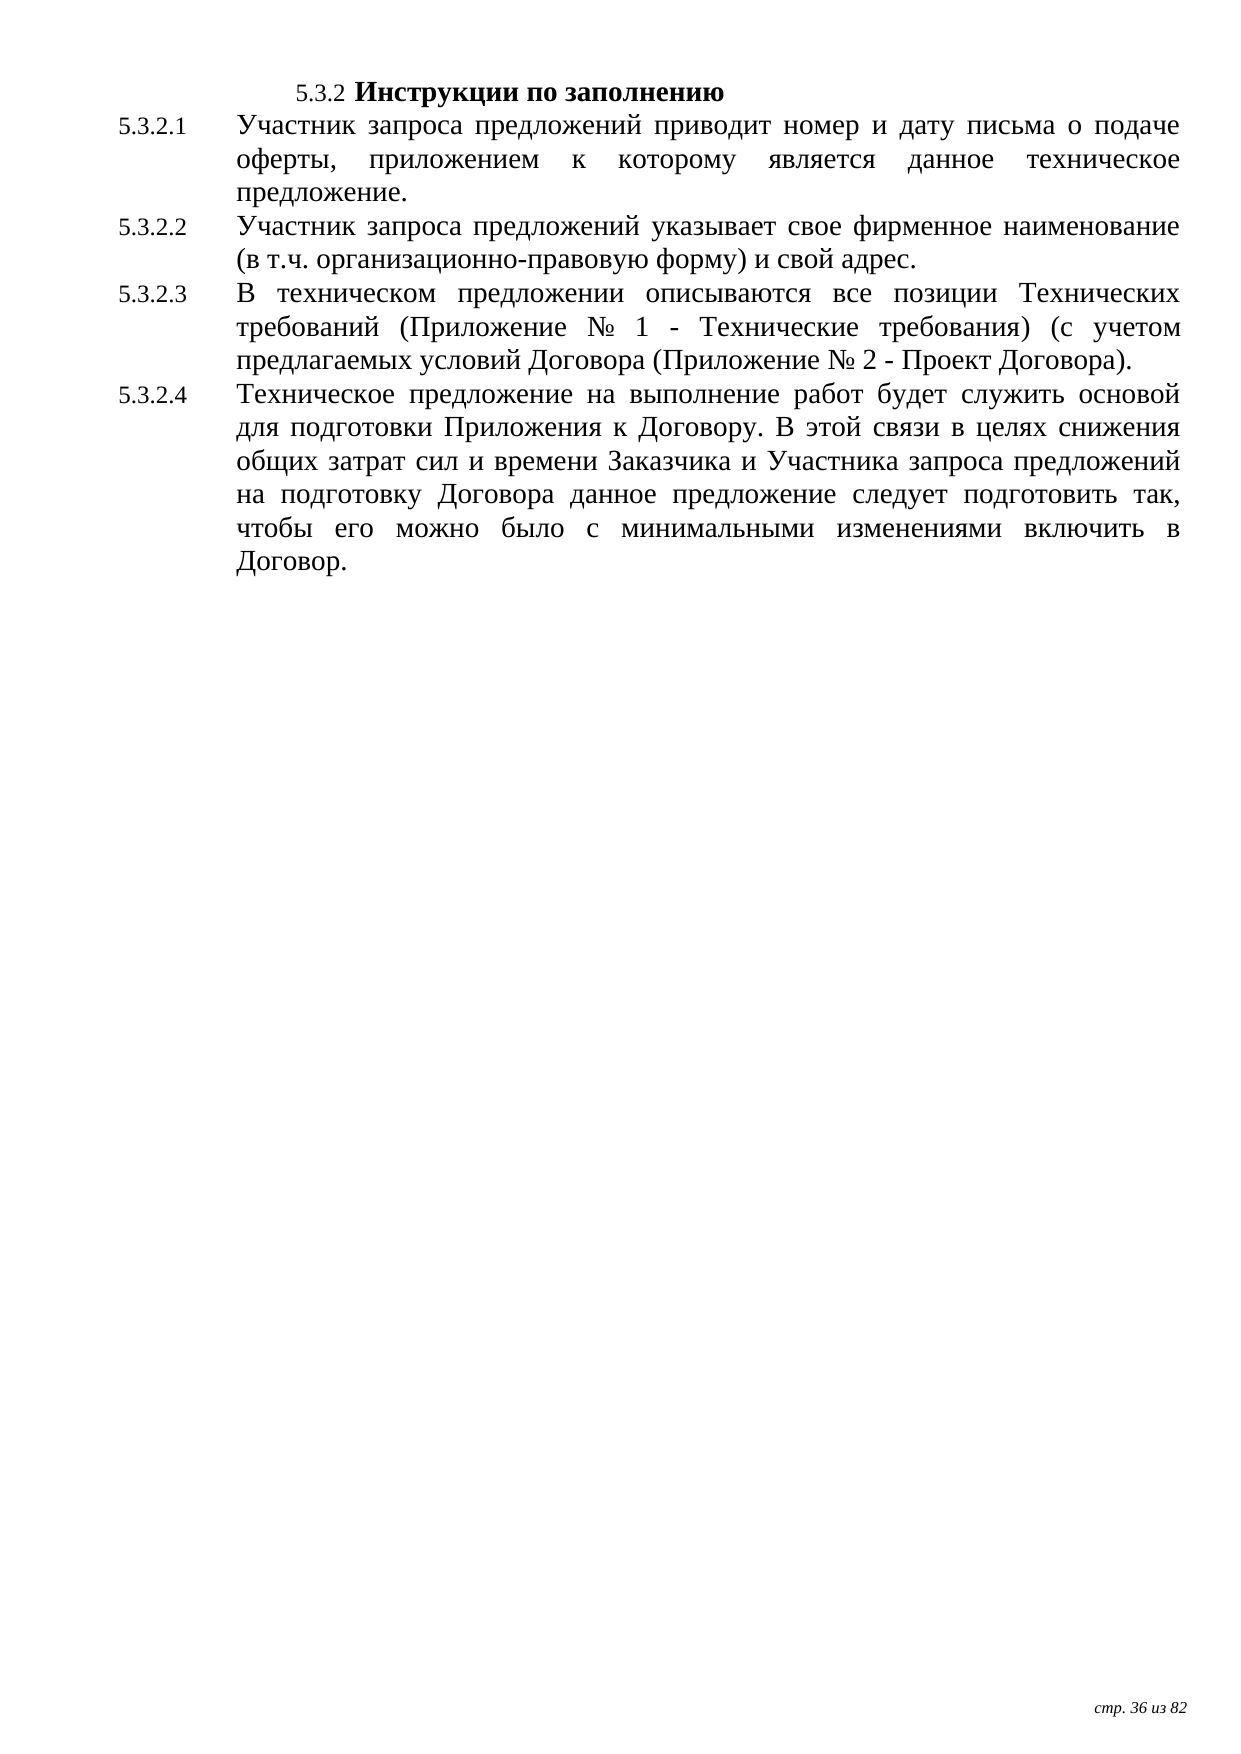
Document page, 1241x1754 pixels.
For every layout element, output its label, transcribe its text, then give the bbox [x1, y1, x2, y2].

text Инструкции по заполнению [236, 74, 1181, 107]
text Участник запроса предложений указывает свое фирменное наименование (в т.ч. организационно-правовую форму) и свой адрес. [118, 208, 1181, 275]
text В техническом предложении описываются все позиции Технических требований (Приложение № 1 - Технические требования) (с учетом предлагаемых условий Договора (Приложение № 2 - Проект Договора). [118, 275, 1181, 376]
text Техническое предложение на выполнение работ будет служить основой для подготовки Приложения к Договору. В этой связи в целях снижения общих затрат сил и времени Заказчика и Участника запроса предложений на подготовку Договора данное предложение следует подготовить так, чтобы его можно было с минимальными изменениями включить в Договор. [118, 376, 1181, 577]
text Участник запроса предложений приводит номер и дату письма о подаче оферты, приложением к которому является данное техническое предложение. [118, 107, 1181, 208]
